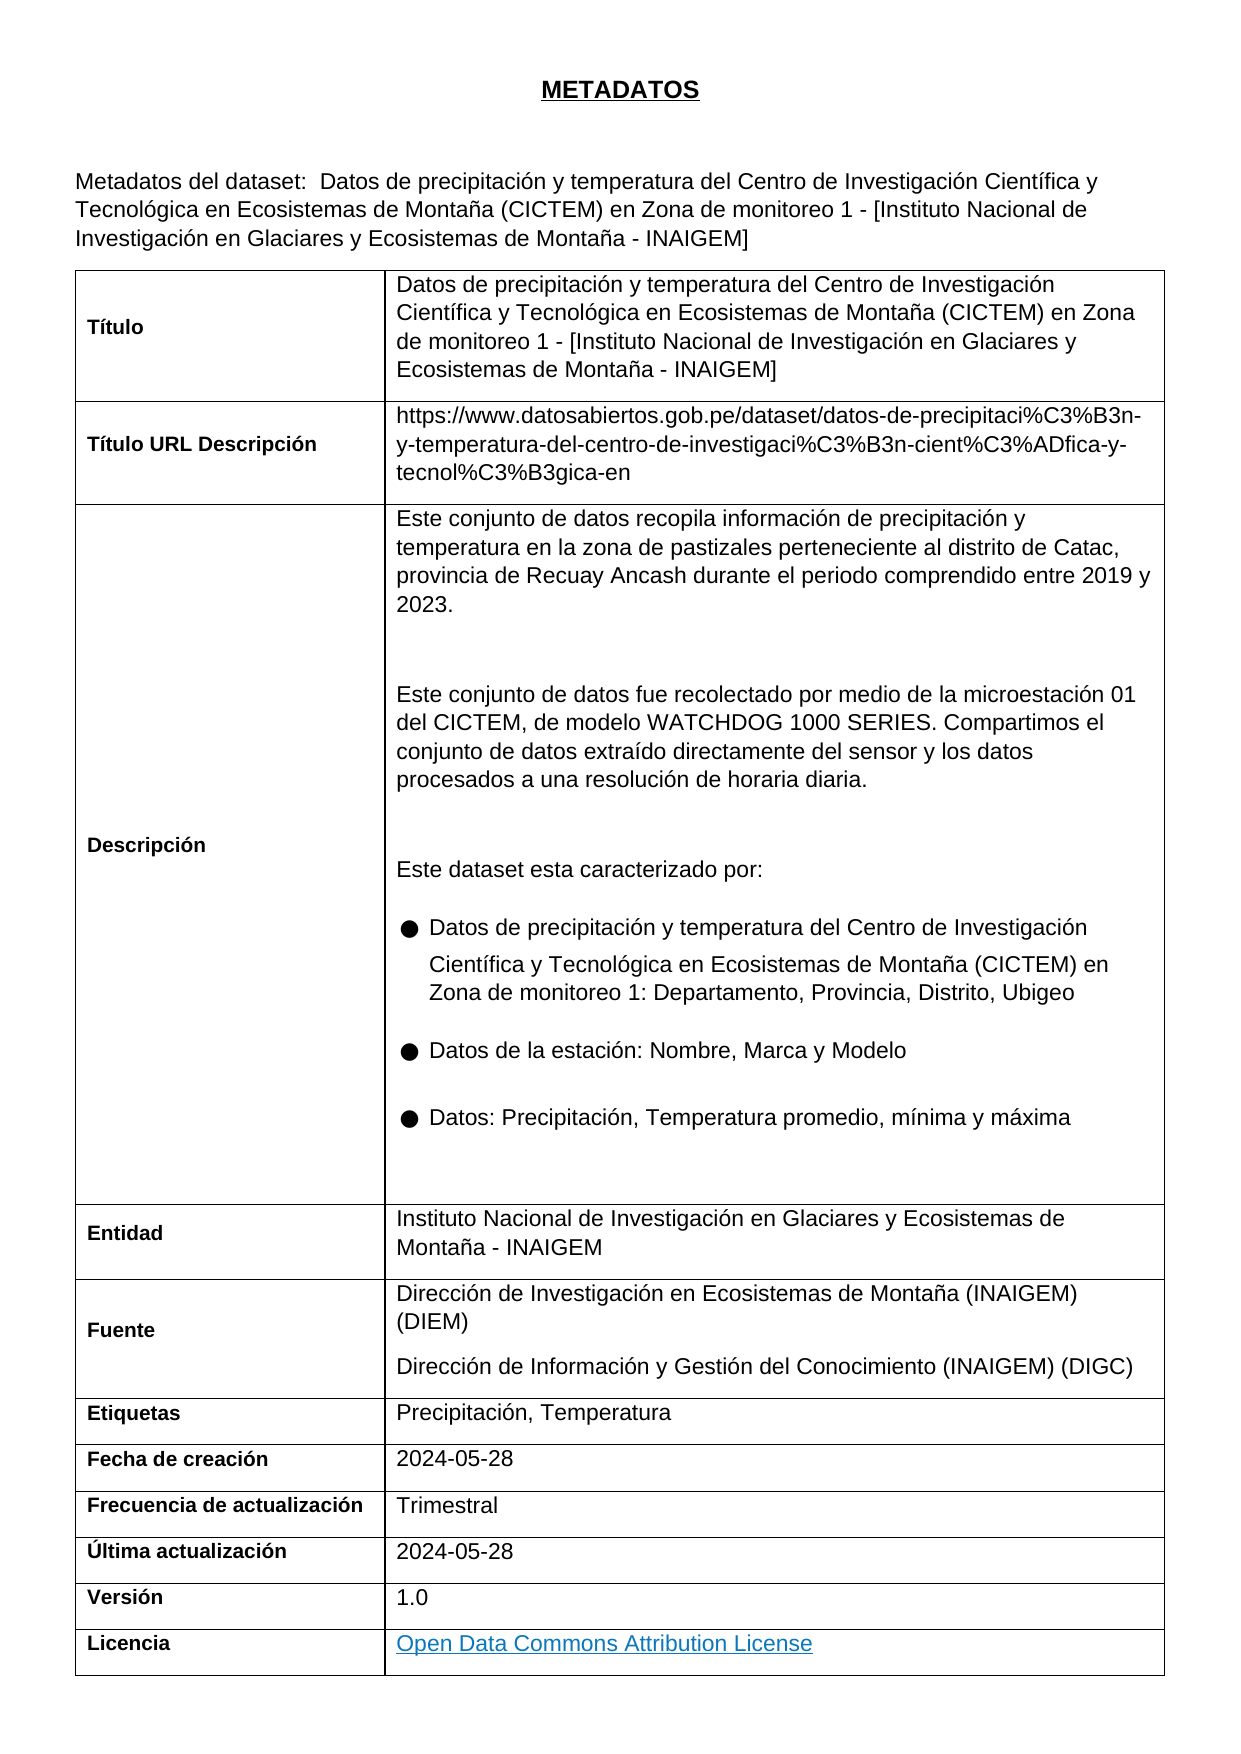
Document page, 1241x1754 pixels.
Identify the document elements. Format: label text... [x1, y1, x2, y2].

table_cell Precipitación, Temperatura [386, 1399, 1164, 1444]
table_header Título [76, 271, 384, 401]
table_cell Dirección de Investigación en Ecosistemas de Montaña (INAIGEM) (DIEM) Dirección de Información y Gestión del Conocimiento (INAIGEM) (DIGC) [386, 1280, 1164, 1398]
table_cell 2024-05-28 [386, 1538, 1164, 1583]
table_cell Entidad [76, 1205, 384, 1278]
table_cell Open Data Commons Attribution License [386, 1630, 1164, 1675]
table_cell 1.0 [386, 1584, 1164, 1629]
table_cell Frecuencia de actualización [76, 1492, 384, 1537]
table_cell Este conjunto de datos recopila información de precipitación y temperatura en la zona de pastizales perteneciente al distrito de Catac, provincia de Recuay Ancash durante el periodo comprendido entre 2019 y 2023. Este conjunto de datos fue recolectado por medio de la microestación 01 del CICTEM, de modelo WATCHDOG 1000 SERIES. Compartimos el conjunto de datos extraído directamente del sensor y los datos procesados a una resolución de horaria diaria. Este dataset esta caracterizado por: Datos de precipitación y temperatura del Centro de Investigación Científica y Tecnológica en Ecosistemas de Montaña (CICTEM) en Zona de monitoreo 1: Departamento, Provincia, Distrito, Ubigeo Datos de la estación: Nombre, Marca y Modelo Datos: Precipitación, Temperatura promedio, mínima y máxima [386, 505, 1164, 1204]
table_cell Descripción [76, 505, 384, 1204]
table_header Datos de precipitación y temperatura del Centro de Investigación Científica y Tecnológica en Ecosistemas de Montaña (CICTEM) en Zona de monitoreo 1 - [Instituto Nacional de Investigación en Glaciares y Ecosistemas de Montaña - INAIGEM] [386, 271, 1164, 401]
table_cell Última actualización [76, 1538, 384, 1583]
table_cell Licencia [76, 1630, 384, 1675]
table_cell Título URL Descripción [76, 402, 384, 504]
text METADATOS [75, 75, 1165, 104]
table_cell https://www.datosabiertos.gob.pe/dataset/datos-de-precipitaci%C3%B3n-y-temperatura-del-centro-de-investigaci%C3%B3n-cient%C3%ADfica-y-tecnol%C3%B3gica-en [386, 402, 1164, 504]
table_cell Trimestral [386, 1492, 1164, 1537]
table_cell Fuente [76, 1280, 384, 1398]
table_cell Instituto Nacional de Investigación en Glaciares y Ecosistemas de Montaña - INAIGEM [386, 1205, 1164, 1278]
table_cell Versión [76, 1584, 384, 1629]
table_cell Fecha de creación [76, 1445, 384, 1491]
table_cell Etiquetas [76, 1399, 384, 1444]
table_cell 2024-05-28 [386, 1445, 1164, 1491]
text Metadatos del dataset: Datos de precipitación y temperatura del Centro de Investigación Científica y Tecnológica en Ecosistemas de Montaña (CICTEM) en Zona de monitoreo 1 - [Instituto Nacional de Investigación en Glaciares y Ecosistemas de Montaña - INAIGEM] [75, 168, 1165, 251]
